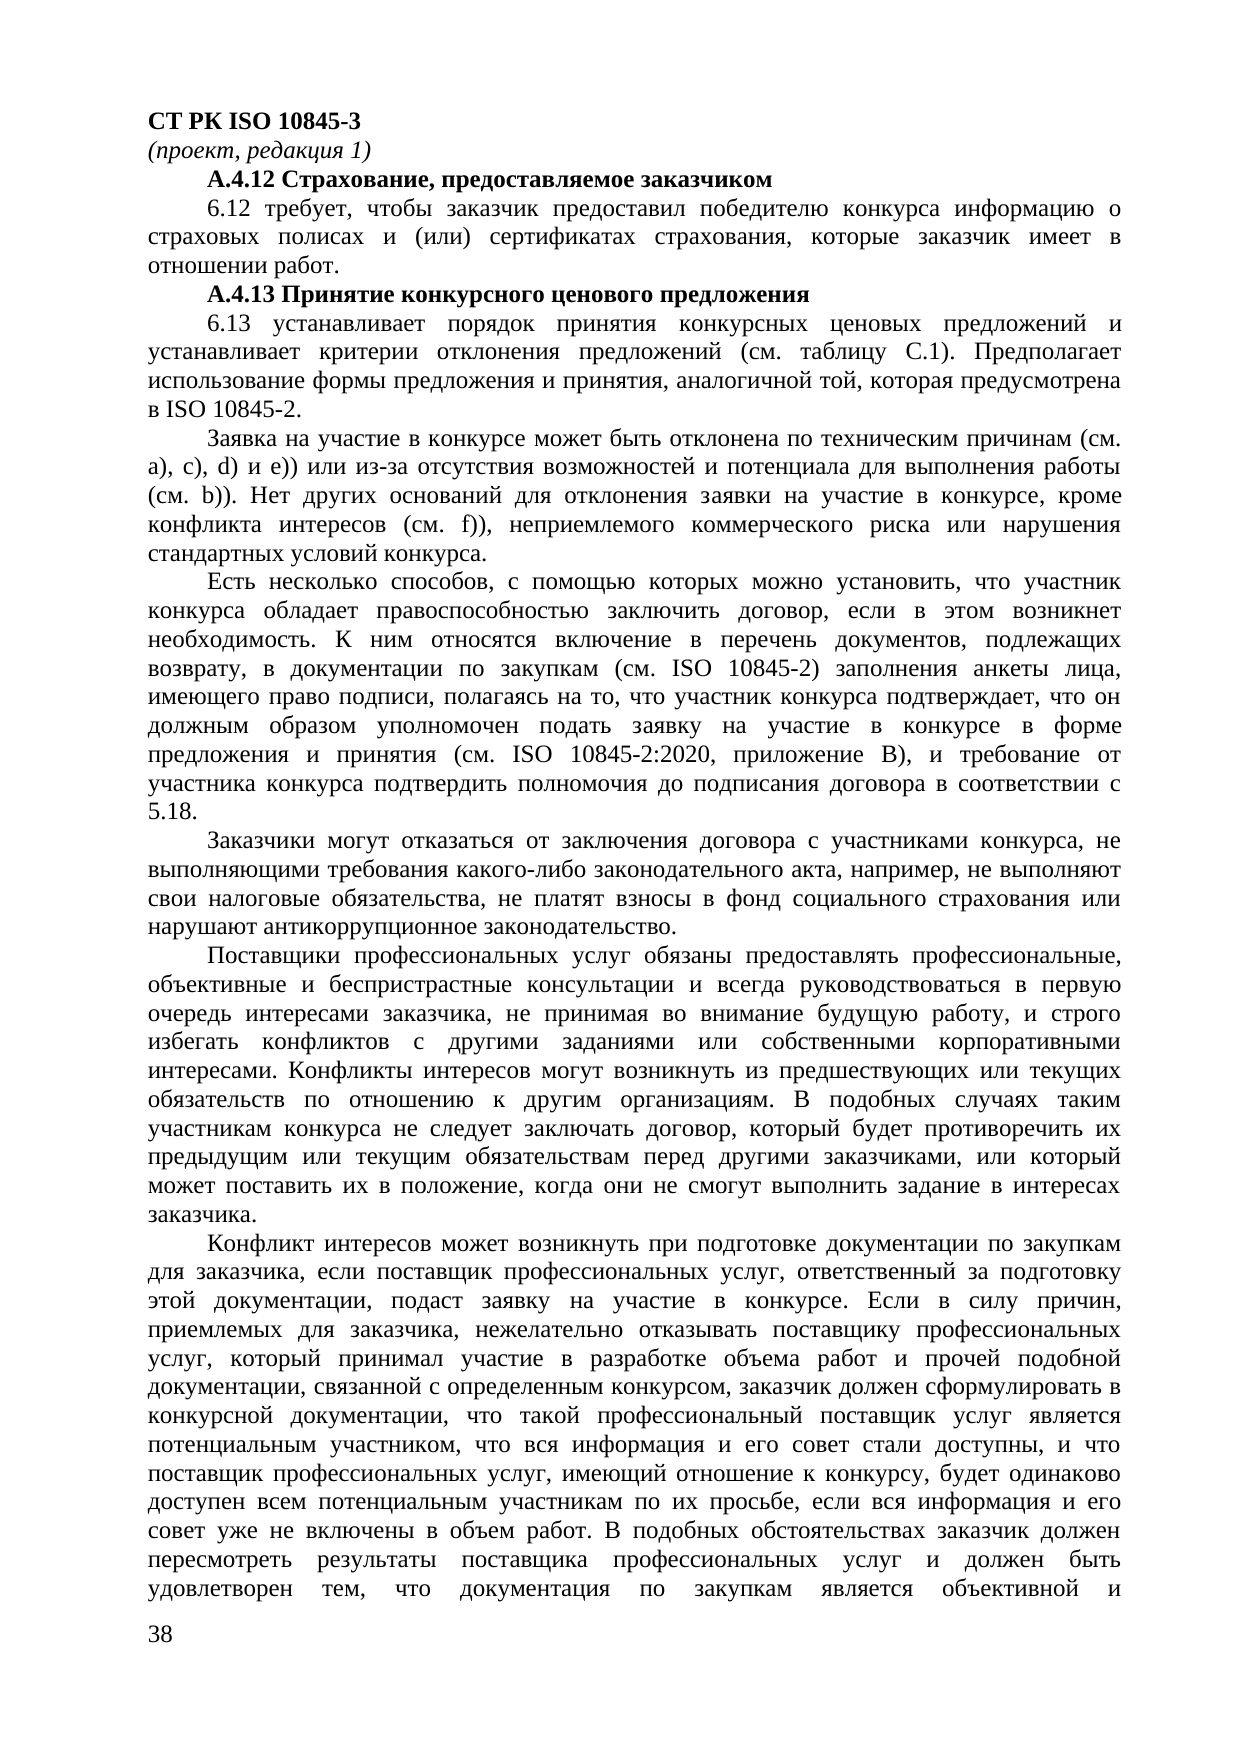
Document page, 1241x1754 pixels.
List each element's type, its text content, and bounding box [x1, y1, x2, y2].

text 6.13 устанавливает порядок принятия конкурсных ценовых предложений и устанавливает критерии отклонения предложений (см. таблицу С.1). Предполагает использование формы предложения и принятия, аналогичной той, которая предусмотрена в ISO 10845-2. [148, 308, 1122, 423]
text Поставщики профессиональных услуг обязаны предоставлять профессиональные, объективные и беспристрастные консультации и всегда руководствоваться в первую очередь интересами заказчика, не принимая во внимание будущую работу, и строго избегать конфликтов с другими заданиями или собственными корпоративными интересами. Конфликты интересов могут возникнуть из предшествующих или текущих обязательств по отношению к другим организациям. В подобных случаях таким участникам конкурса не следует заключать договор, который будет противоречить их предыдущим или текущим обязательствам перед другими заказчиками, или который может поставить их в положение, когда они не смогут выполнить задание в интересах заказчика. [148, 940, 1122, 1228]
text A.4.13 Принятие конкурсного ценового предложения [148, 279, 1122, 308]
text Заявка на участие в конкурсе может быть отклонена по техническим причинам (см. a), c), d) и e)) или из-за отсутствия возможностей и потенциала для выполнения работы (см. b)). Нет других оснований для отклонения заявки на участие в конкурсе, кроме конфликта интересов (см. f)), неприемлемого коммерческого риска или нарушения стандартных условий конкурса. [148, 423, 1122, 566]
text Есть несколько способов, с помощью которых можно установить, что участник конкурса обладает правоспособностью заключить договор, если в этом возникнет необходимость. К ним относятся включение в перечень документов, подлежащих возврату, в документации по закупкам (см. ISO 10845-2) заполнения анкеты лица, имеющего право подписи, полагаясь на то, что участник конкурса подтверждает, что он должным образом уполномочен подать заявку на участие в конкурсе в форме предложения и принятия (см. ISO 10845-2:2020, приложение В), и требование от участника конкурса подтвердить полномочия до подписания договора в соответствии с 5.18. [148, 566, 1122, 825]
text Заказчики могут отказаться от заключения договора с участниками конкурса, не выполняющими требования какого-либо законодательного акта, например, не выполняют свои налоговые обязательства, не платят взносы в фонд социального страхования или нарушают антикоррупционное законодательство. [148, 825, 1122, 940]
text A.4.12 Страхование, предоставляемое заказчиком [148, 164, 1122, 193]
text 6.12 требует, чтобы заказчик предоставил победителю конкурса информацию о страховых полисах и (или) сертификатах страхования, которые заказчик имеет в отношении работ. [148, 193, 1122, 279]
